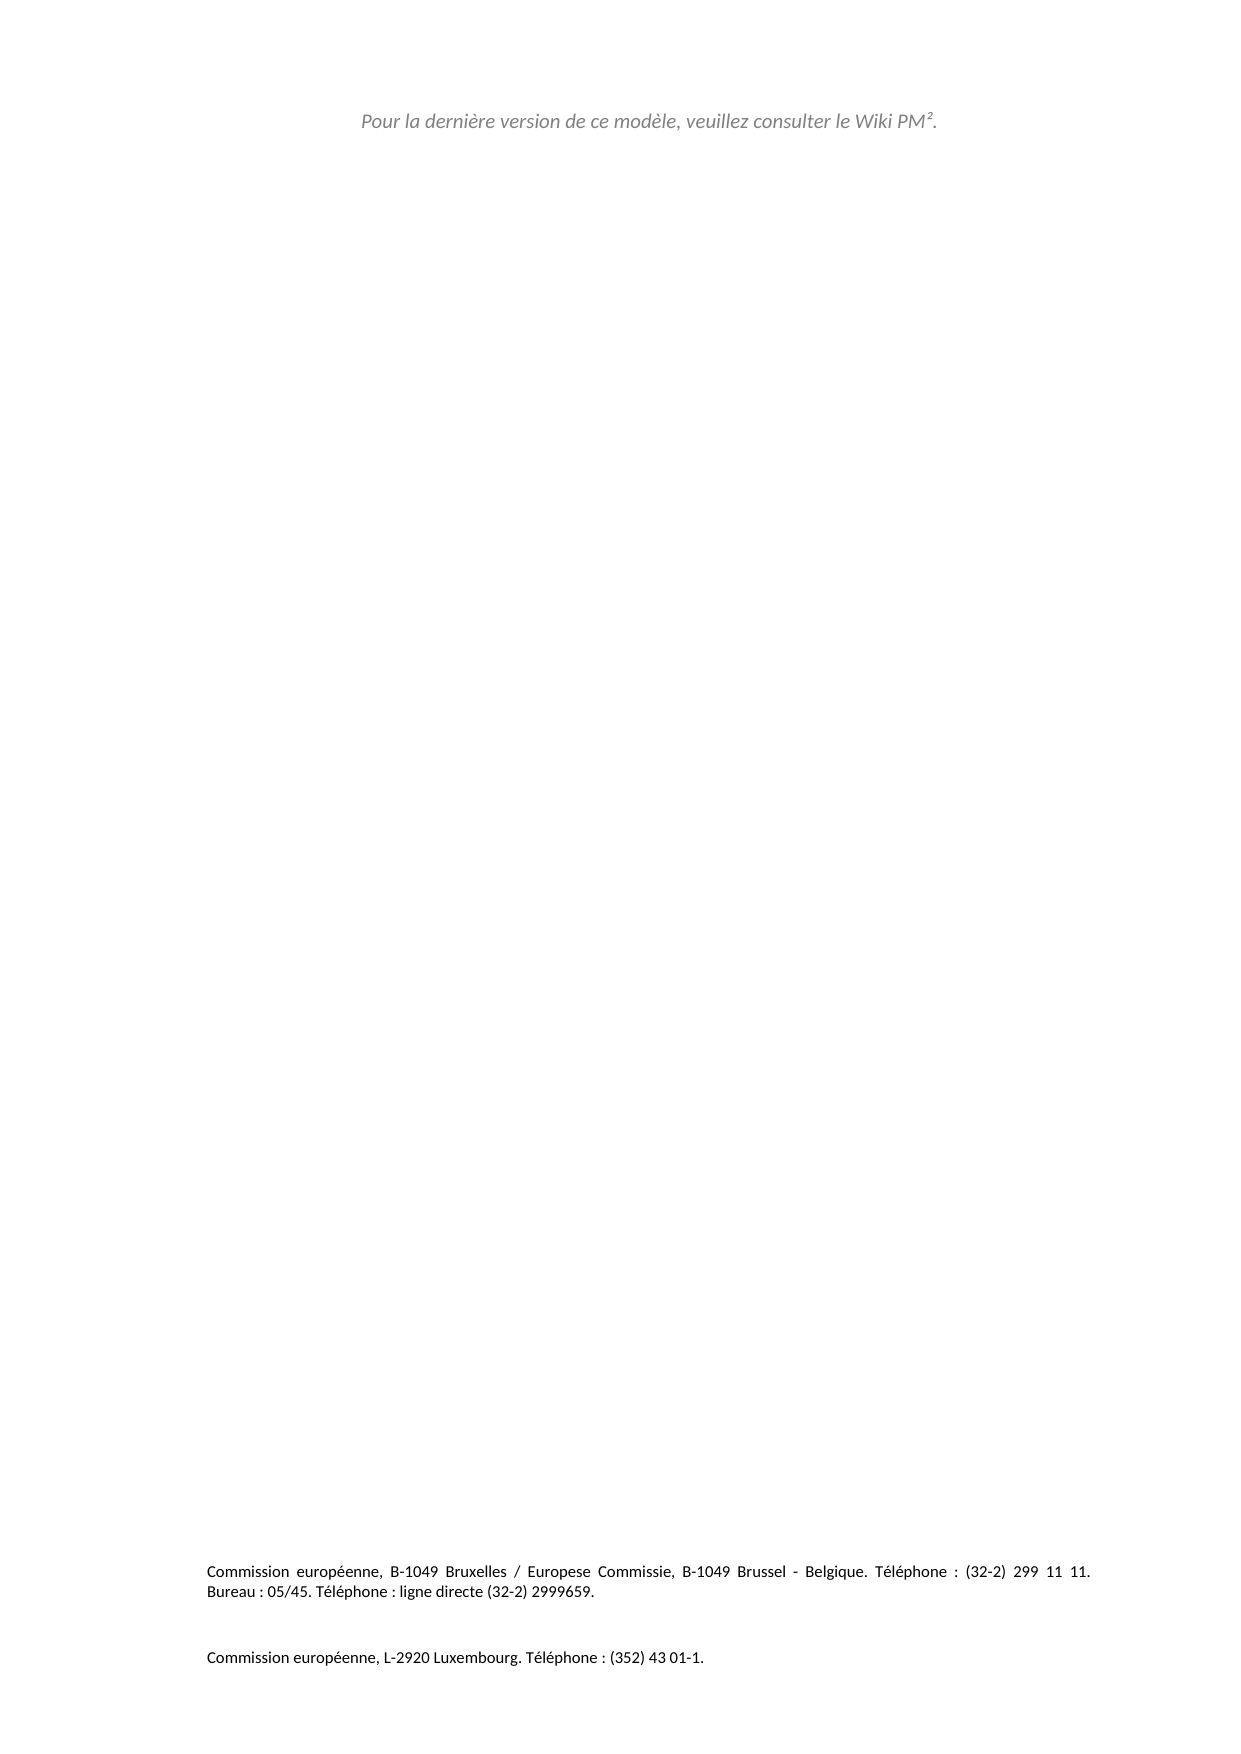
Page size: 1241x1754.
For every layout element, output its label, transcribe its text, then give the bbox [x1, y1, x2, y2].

text Pour la dernière version de ce modèle, veuillez consulter le Wiki PM². [207, 108, 1092, 133]
